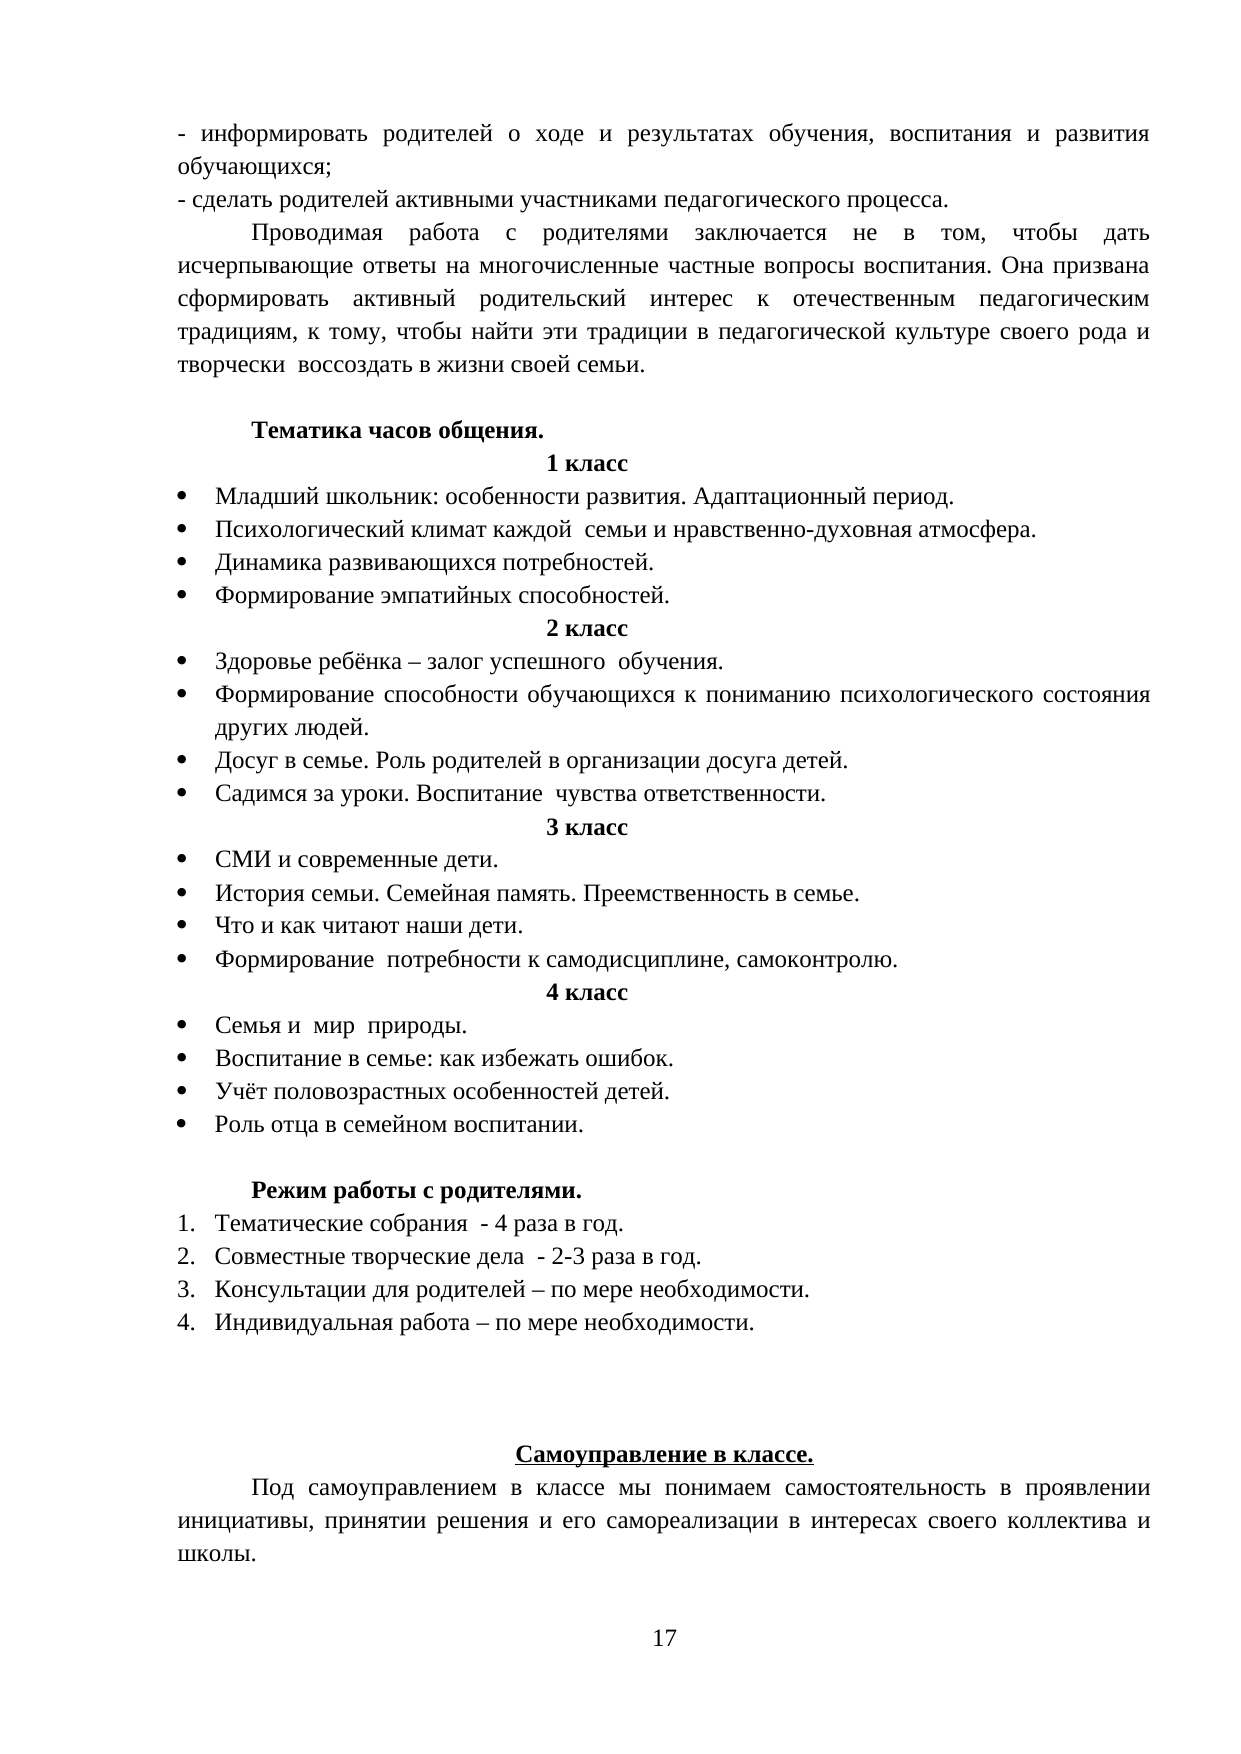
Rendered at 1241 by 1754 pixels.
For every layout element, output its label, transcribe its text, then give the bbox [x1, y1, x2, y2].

list Что и как читают наши дети. [177, 911, 1152, 939]
text Проводимая работа с родителями заключается не в том, чтобы дать исчерпывающие ответы на многочисленные частные вопросы воспитания. Она призвана сформировать активный родительский интерес к отечественным педагогическим традициям, к тому, чтобы найти эти традиции в педагогической культуре своего рода и творчески воссоздать в жизни своей семьи. [177, 217, 1151, 378]
list Младший школьник: особенности развития. Адаптационный период. [177, 481, 1152, 510]
list Динамика развивающихся потребностей. [177, 547, 1152, 576]
list Психологический климат каждой семьи и нравственно-духовная атмосфера. [177, 514, 1152, 543]
list СМИ и современные дети. [177, 844, 1152, 873]
list Учёт половозрастных особенностей детей. [177, 1076, 1152, 1104]
text Тематика часов общения. [177, 415, 1151, 444]
list Формирование эмпатийных способностей. [177, 580, 1152, 609]
list Садимся за уроки. Воспитание чувства ответственности. [177, 778, 1152, 807]
text Самоуправление в классе. [177, 1439, 1152, 1468]
list Роль отца в семейном воспитании. [177, 1109, 1152, 1137]
list Здоровье ребёнка – залог успешного обучения. [177, 646, 1152, 675]
list Формирование способности обучающихся к пониманию психологического состояния других людей. [177, 679, 1152, 741]
text - сделать родителей активными участниками педагогического процесса. [177, 184, 1151, 213]
text 2 класс [510, 613, 1152, 642]
list Тематические собрания - 4 раза в год. [177, 1208, 1152, 1237]
list Консультации для родителей – по мере необходимости. [177, 1274, 1152, 1303]
text - информировать родителей о ходе и результатах обучения, воспитания и развития обучающихся; [177, 118, 1151, 180]
text 3 класс [510, 812, 1152, 840]
list Досуг в семье. Роль родителей в организации досуга детей. [177, 746, 1152, 774]
text Под самоуправлением в классе мы понимаем самостоятельность в проявлении инициативы, принятии решения и его самореализации в интересах своего коллектива и школы. [177, 1472, 1152, 1567]
list История семьи. Семейная память. Преемственность в семье. [177, 878, 1152, 906]
list Воспитание в семье: как избежать ошибок. [177, 1043, 1152, 1071]
list Индивидуальная работа – по мере необходимости. [177, 1307, 1152, 1336]
list Совместные творческие дела - 2-3 раза в год. [177, 1241, 1152, 1269]
list Семья и мир природы. [177, 1010, 1152, 1038]
text 4 класс [510, 977, 1152, 1005]
text Режим работы с родителями. [214, 1175, 1152, 1203]
list Формирование потребности к самодисциплине, самоконтролю. [177, 944, 1152, 972]
text 1 класс [510, 448, 1152, 477]
